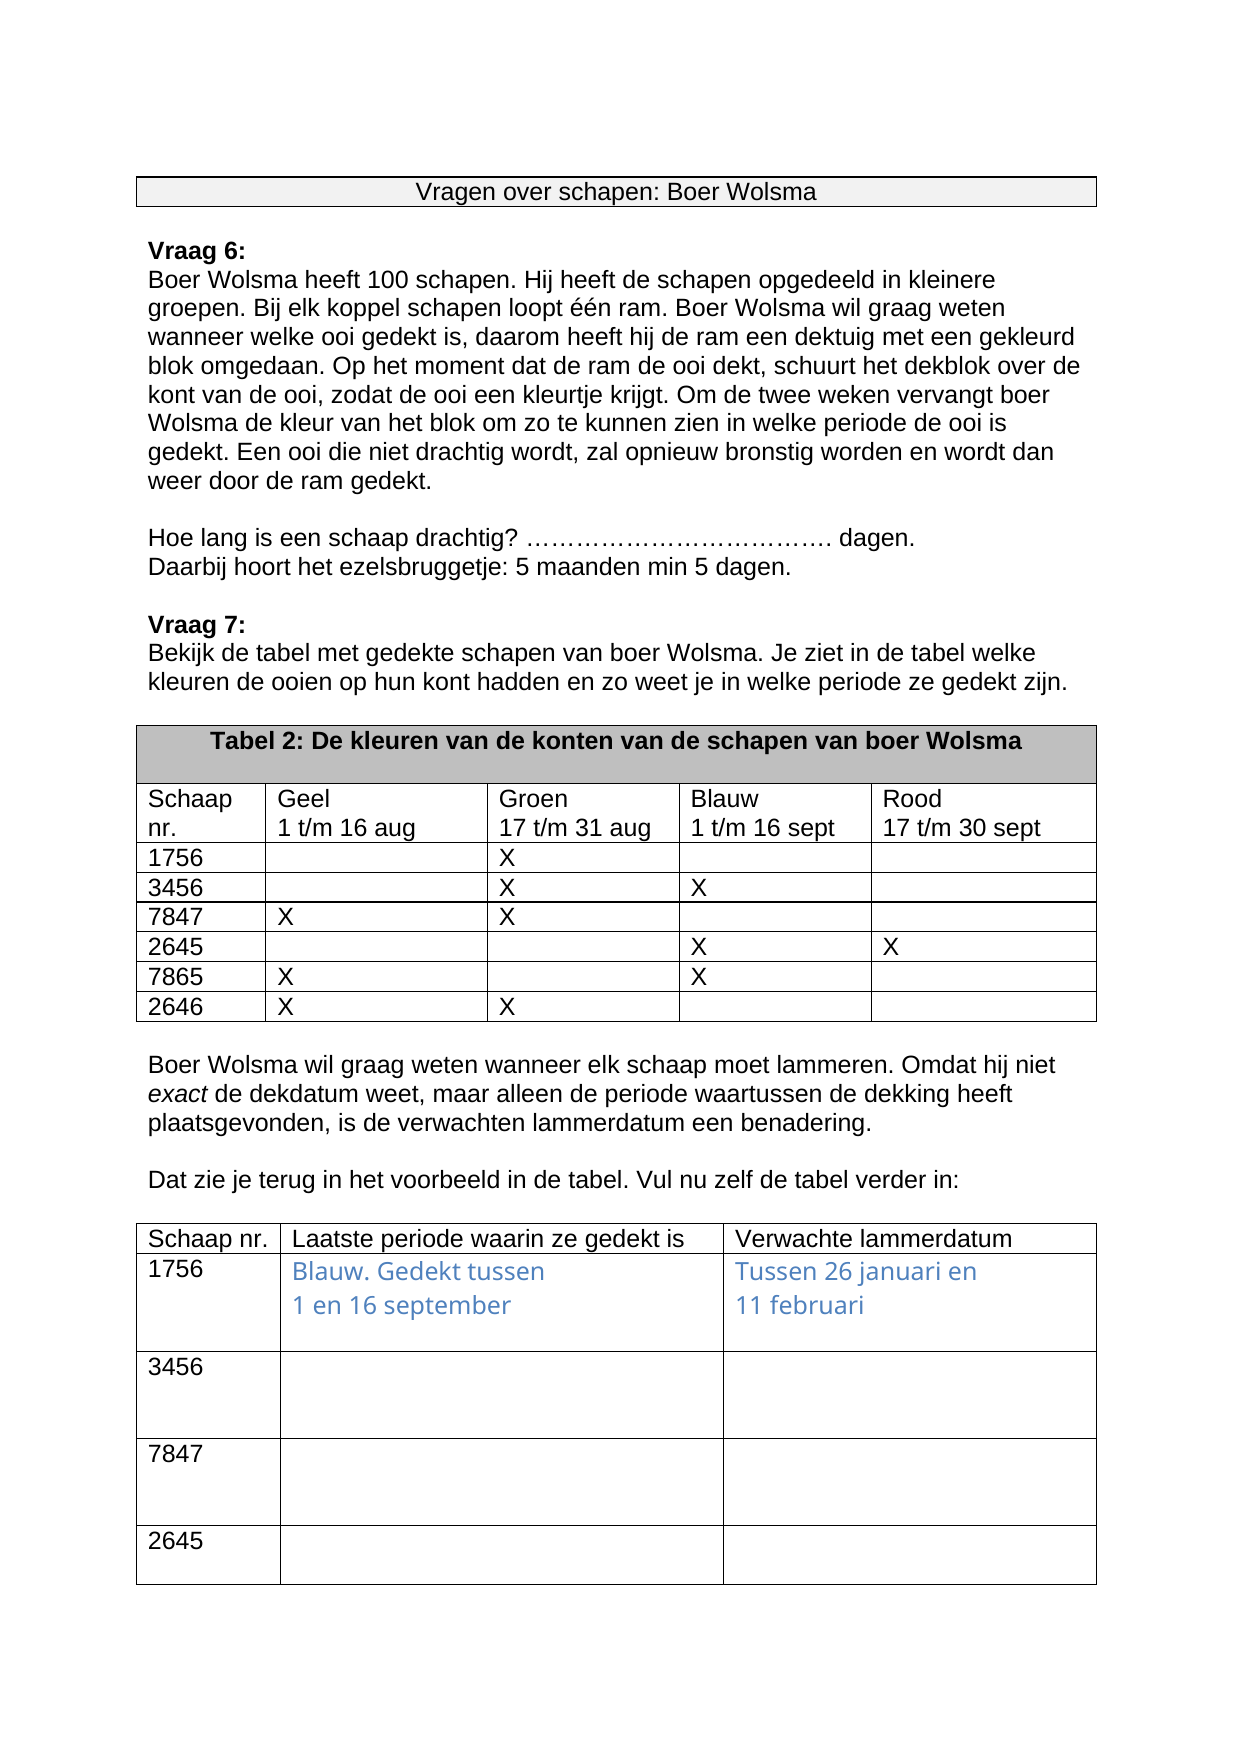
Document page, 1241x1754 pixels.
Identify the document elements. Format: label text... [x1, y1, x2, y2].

table_cell [680, 903, 871, 931]
table_cell [872, 962, 1096, 991]
table_cell [281, 1439, 723, 1525]
table_cell Blauw 1 t/m 16 sept [680, 784, 871, 842]
table_cell X [266, 903, 487, 931]
table_cell [281, 1526, 723, 1584]
table_cell X [680, 962, 871, 991]
table_cell Geel 1 t/m 16 aug [266, 784, 487, 842]
table_header Vragen over schapen: Boer Wolsma [137, 178, 1096, 206]
table_cell X [680, 932, 871, 961]
table_cell [872, 873, 1096, 901]
table_cell [872, 843, 1096, 872]
table_cell Groen 17 t/m 31 aug [488, 784, 679, 842]
table_cell [724, 1352, 1096, 1438]
table_cell [266, 932, 487, 961]
text Bekijk de tabel met gedekte schapen van boer Wolsma. Je ziet in de tabel welke kleuren de ooien op hun kont hadden en zo weet je in welke periode ze gedekt zijn. [148, 638, 1093, 696]
table_cell X [488, 873, 679, 901]
table_cell [488, 962, 679, 991]
table_cell [266, 873, 487, 901]
table_cell 7847 [137, 1439, 280, 1525]
table_header Laatste periode waarin ze gedekt is [281, 1224, 723, 1253]
table_cell [724, 1439, 1096, 1525]
table_cell [872, 903, 1096, 931]
table_cell Rood 17 t/m 30 sept [872, 784, 1096, 842]
text Vraag 6: [148, 236, 1093, 265]
table_cell [488, 932, 679, 961]
table_header Tabel 2: De kleuren van de konten van de schapen van boer Wolsma [137, 726, 1096, 783]
text Hoe lang is een schaap drachtig? ………………………………. dagen. [148, 523, 1093, 552]
table_cell 1756 [137, 1254, 280, 1351]
table_cell X [488, 843, 679, 872]
table_cell 3456 [137, 1352, 280, 1438]
table_cell X [266, 962, 487, 991]
text Daarbij hoort het ezelsbruggetje: 5 maanden min 5 dagen. [148, 552, 1093, 581]
table_cell X [680, 873, 871, 901]
table_cell 3456 [137, 873, 265, 901]
table_cell [724, 1526, 1096, 1584]
table_cell [872, 992, 1096, 1021]
text Vraag 7: [148, 610, 1093, 638]
table_cell X [872, 932, 1096, 961]
table_cell 2645 [137, 932, 265, 961]
table_cell 1756 [137, 843, 265, 872]
table_cell 2646 [137, 992, 265, 1021]
table_header Schaap nr. [137, 1224, 280, 1253]
table_cell [266, 843, 487, 872]
table_cell 2645 [137, 1526, 280, 1584]
table_header Verwachte lammerdatum [724, 1224, 1096, 1253]
text Boer Wolsma wil graag weten wanneer elk schaap moet lammeren. Omdat hij niet exact de dekdatum weet, maar alleen de periode waartussen de dekking heeft plaatsgevonden, is de verwachten lammerdatum een benadering. [148, 1050, 1093, 1137]
table_cell [680, 843, 871, 872]
table_cell 7865 [137, 962, 265, 991]
table_cell Schaap nr. [137, 784, 265, 842]
table_cell X [266, 992, 487, 1021]
table_cell Blauw. Gedekt tussen 1 en 16 september [281, 1254, 723, 1351]
table_cell X [488, 992, 679, 1021]
table_cell Tussen 26 januari en 11 februari [724, 1254, 1096, 1351]
table_cell X [488, 903, 679, 931]
text Boer Wolsma heeft 100 schapen. Hij heeft de schapen opgedeeld in kleinere groepen. Bij elk koppel schapen loopt één ram. Boer Wolsma wil graag weten wanneer welke ooi gedekt is, daarom heeft hij de ram een dektuig met een gekleurd blok omgedaan. Op het moment dat de ram de ooi dekt, schuurt het dekblok over de kont van de ooi, zodat de ooi een kleurtje krijgt. Om de twee weken vervangt boer Wolsma de kleur van het blok om zo te kunnen zien in welke periode de ooi is gedekt. Een ooi die niet drachtig wordt, zal opnieuw bronstig worden en wordt dan weer door de ram gedekt. [148, 265, 1093, 495]
text Dat zie je terug in het voorbeeld in de tabel. Vul nu zelf de tabel verder in: [148, 1165, 1093, 1194]
table_cell [281, 1352, 723, 1438]
table_cell 7847 [137, 903, 265, 931]
table_cell [680, 992, 871, 1021]
